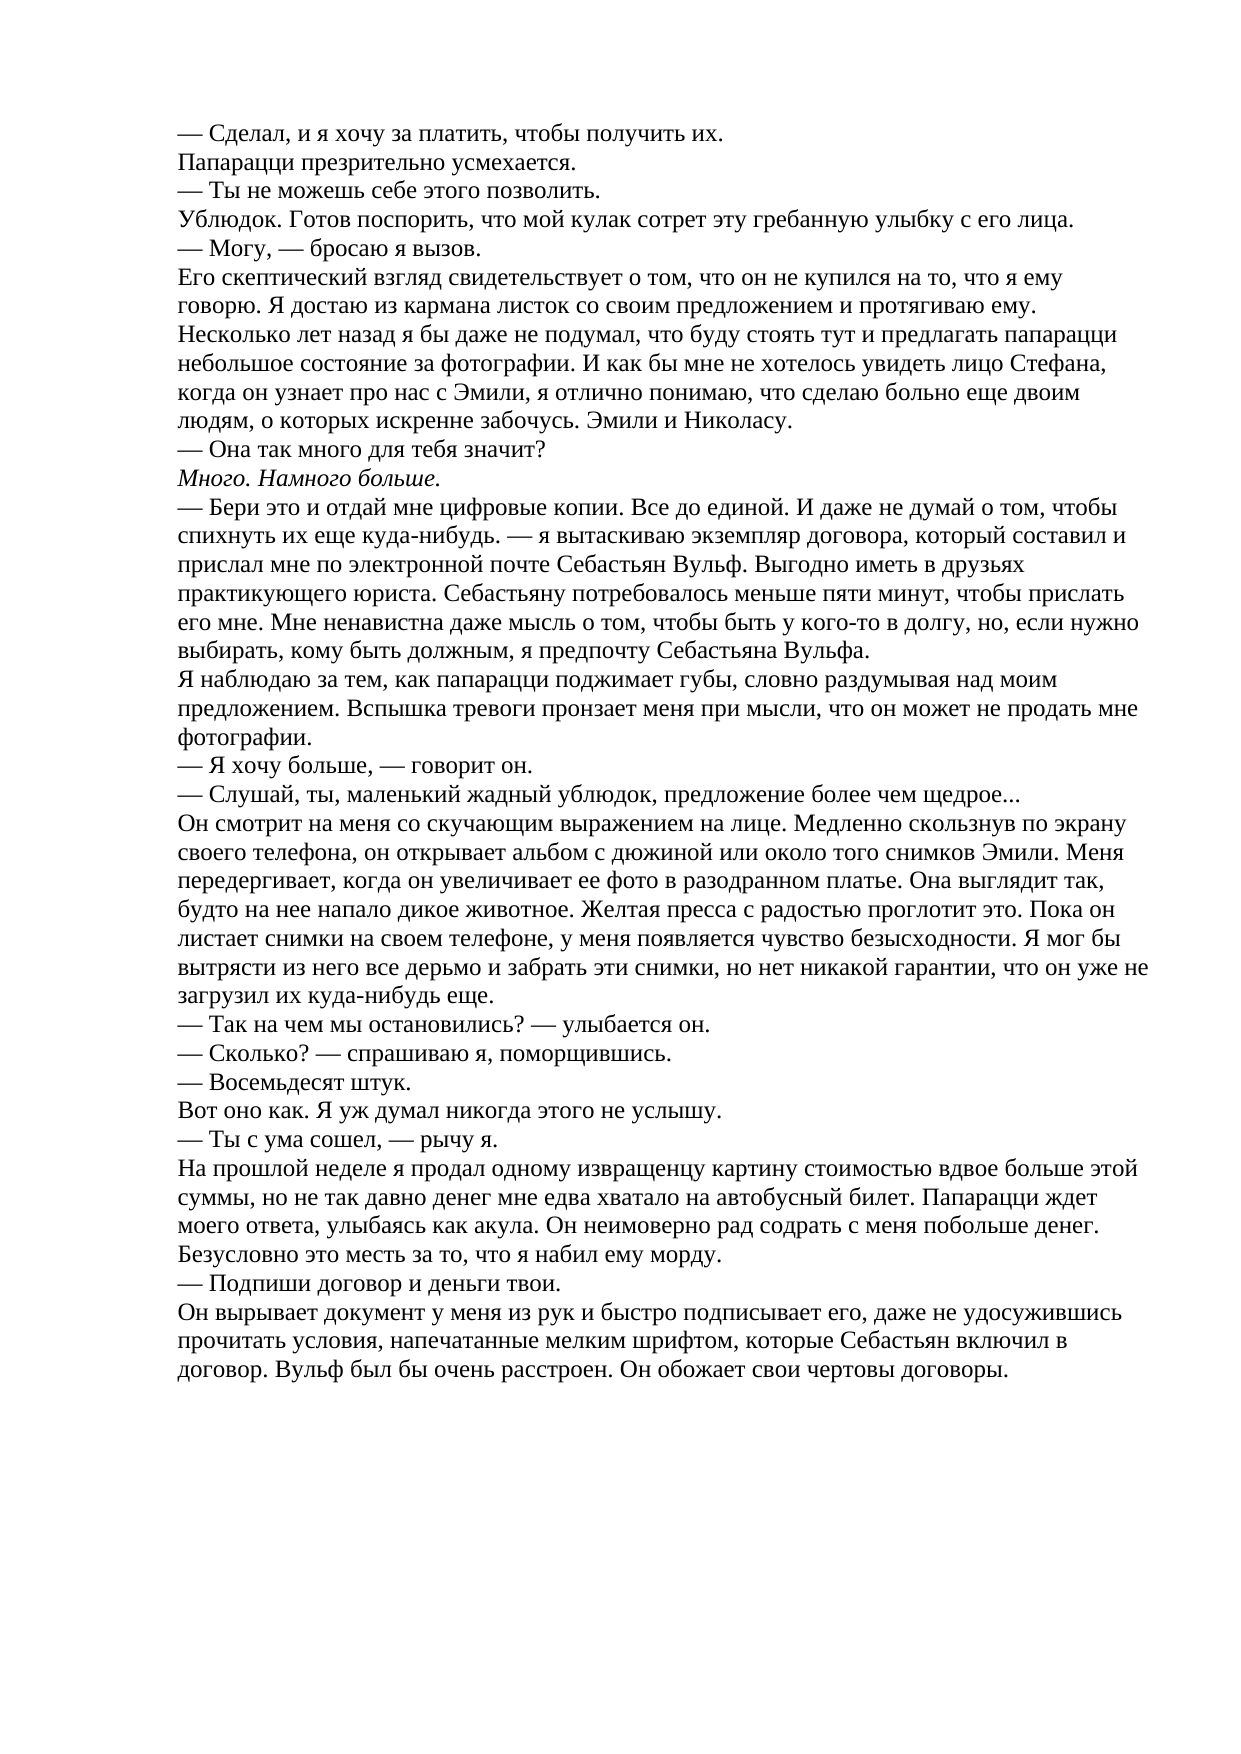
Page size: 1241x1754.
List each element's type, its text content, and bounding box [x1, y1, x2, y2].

text На прошлой неделе я продал одному извращенцу картину стоимостью вдвое больше этой суммы, но не так давно денег мне едва хватало на автобусный билет. Папарацци ждет моего ответа, улыбаясь как акула. Он неимоверно рад содрать с меня побольше денег. Безусловно это месть за то, что я набил ему морду. [177, 1153, 1152, 1268]
text — Она так много для тебя значит? [177, 434, 1152, 463]
text Его скептический взгляд свидетельствует о том, что он не купился на то, что я ему говорю. Я достаю из кармана листок со своим предложением и протягиваю ему. Несколько лет назад я бы даже не подумал, что буду стоять тут и предлагать папарацци небольшое состояние за фотографии. И как бы мне не хотелось увидеть лицо Стефана, когда он узнает про нас с Эмили, я отлично понимаю, что сделаю больно еще двоим людям, о которых искренне забочусь. Эмили и Николасу. [177, 262, 1152, 434]
text — Так на чем мы остановились? — улыбается он. [177, 1009, 1152, 1038]
text — Бери это и отдай мне цифровые копии. Все до единой. И даже не думай о том, чтобы спихнуть их еще куда-нибудь. — я вытаскиваю экземпляр договора, который составил и прислал мне по электронной почте Себастьян Вульф. Выгодно иметь в друзьях практикующего юриста. Себастьяну потребовалось меньше пяти минут, чтобы прислать его мне. Мне ненавистна даже мысль о том, чтобы быть у кого-то в долгу, но, если нужно выбирать, кому быть должным, я предпочту Себастьяна Вульфа. [177, 492, 1152, 664]
text — Я хочу больше, — говорит он. [177, 751, 1152, 779]
text Он вырывает документ у меня из рук и быстро подписывает его, даже не удосужившись прочитать условия, напечатанные мелким шрифтом, которые Себастьян включил в договор. Вульф был бы очень расстроен. Он обожает свои чертовы договоры. [177, 1297, 1152, 1383]
text Вот оно как. Я уж думал никогда этого не услышу. [177, 1096, 1152, 1124]
text Много. Намного больше. [177, 463, 1152, 492]
text Я наблюдаю за тем, как папарацци поджимает губы, словно раздумывая над моим предложением. Вспышка тревоги пронзает меня при мысли, что он может не продать мне фотографии. [177, 664, 1152, 751]
text Ублюдок. Готов поспорить, что мой кулак сотрет эту гребанную улыбку с его лица. [177, 204, 1152, 233]
text Он смотрит на меня со скучающим выражением на лице. Медленно скользнув по экрану своего телефона, он открывает альбом с дюжиной или около того снимков Эмили. Меня передергивает, когда он увеличивает ее фото в разодранном платье. Она выглядит так, будто на нее напало дикое животное. Желтая пресса с радостью проглотит это. Пока он листает снимки на своем телефоне, у меня появляется чувство безысходности. Я мог бы вытрясти из него все дерьмо и забрать эти снимки, но нет никакой гарантии, что он уже не загрузил их куда-нибудь еще. [177, 808, 1152, 1009]
text — Слушай, ты, маленький жадный ублюдок, предложение более чем щедрое... [177, 779, 1152, 808]
text Папарацци презрительно усмехается. [177, 147, 1152, 176]
text — Восемьдесят штук. [177, 1067, 1152, 1096]
text — Ты с ума сошел, — рычу я. [177, 1124, 1152, 1153]
text — Сделал, и я хочу за платить, чтобы получить их. [177, 118, 1152, 147]
text — Подпиши договор и деньги твои. [177, 1268, 1152, 1297]
text — Сколько? — спрашиваю я, поморщившись. [177, 1038, 1152, 1067]
text — Ты не можешь себе этого позволить. [177, 176, 1152, 204]
text — Могу, — бросаю я вызов. [177, 233, 1152, 262]
